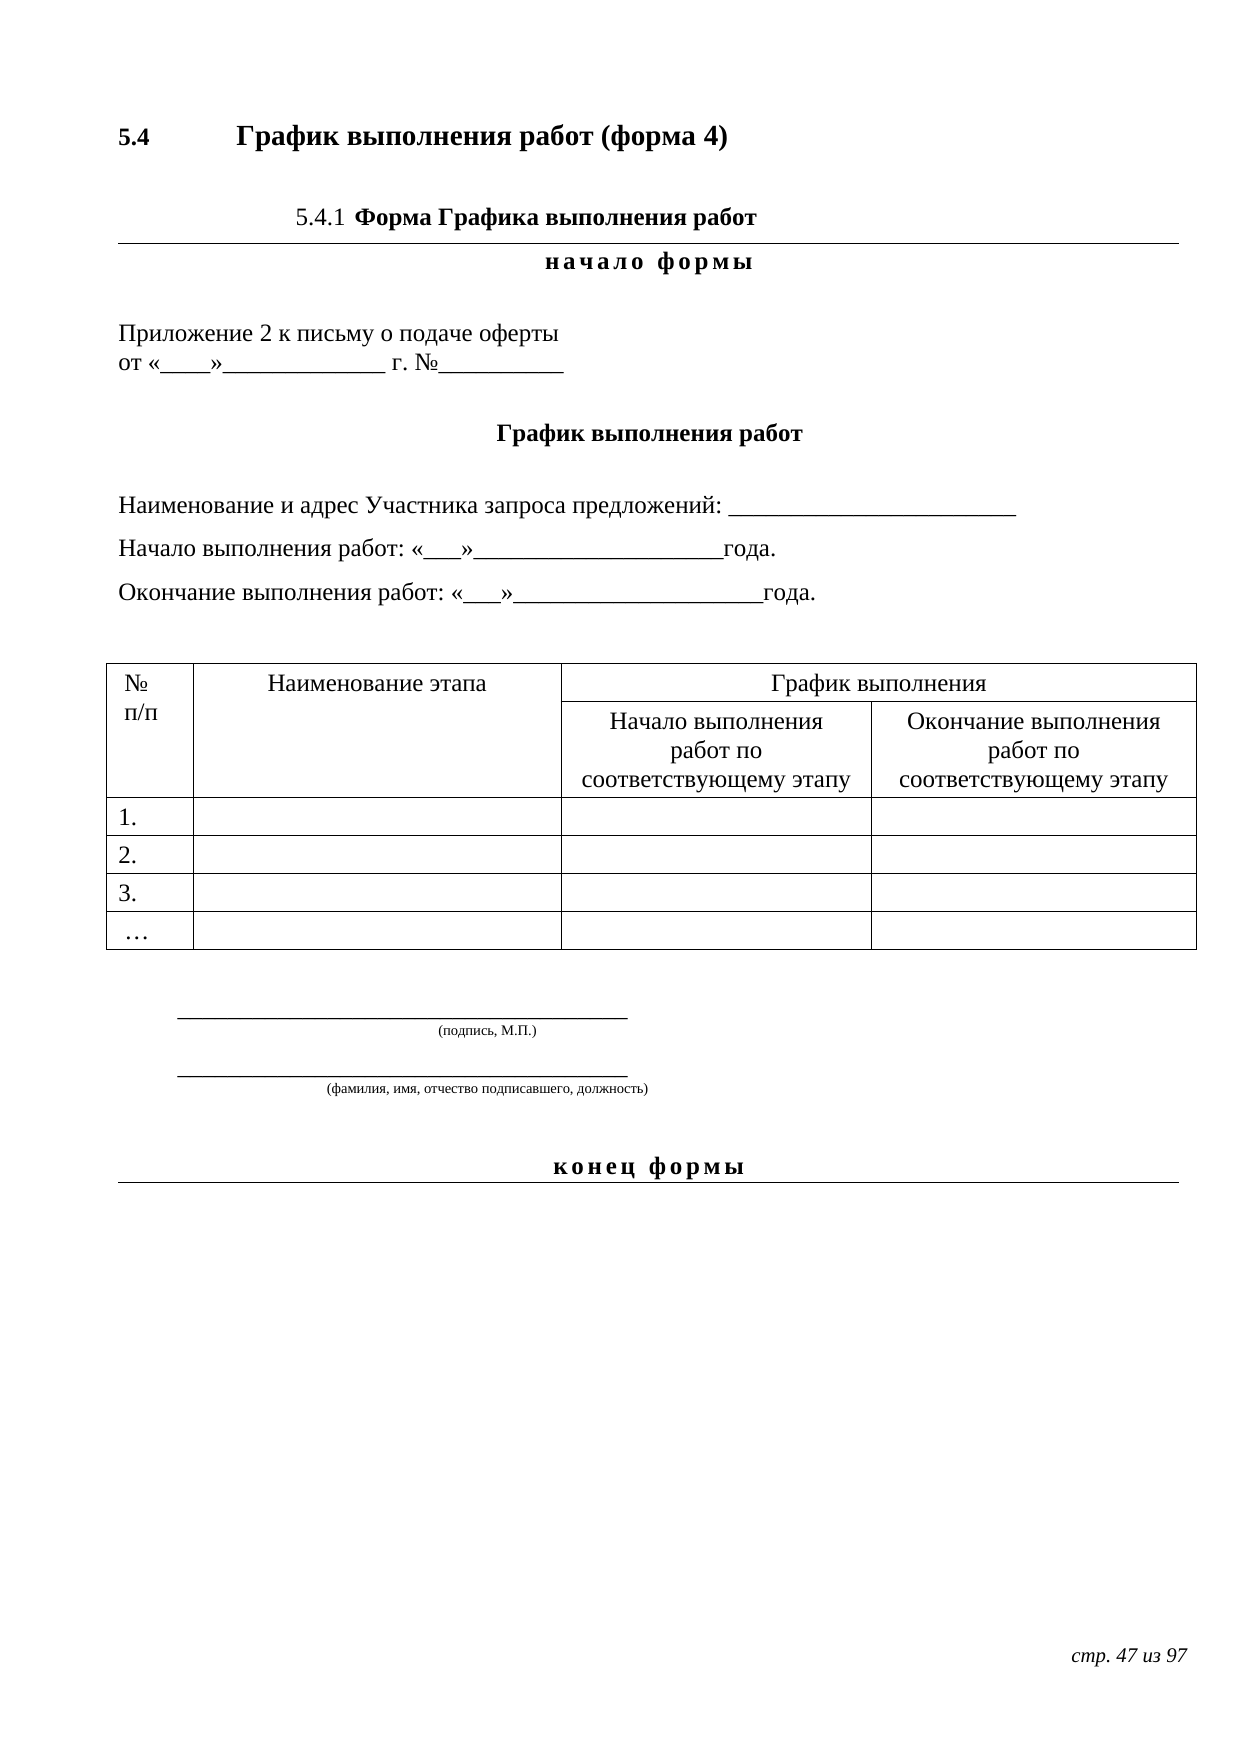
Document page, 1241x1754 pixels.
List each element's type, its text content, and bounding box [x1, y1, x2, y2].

text (фамилия, имя, отчество подписавшего, должность) [118, 1079, 797, 1108]
table_cell [562, 798, 871, 835]
table_cell [872, 836, 1196, 873]
table_cell [562, 836, 871, 873]
text Приложение 2 к письму о подаче оферты от «____»_____________ г. №__________ [118, 318, 1181, 375]
text ____________________________________ [118, 1051, 1181, 1079]
table_cell [194, 874, 561, 911]
table_cell [194, 798, 561, 835]
table_cell Начало выполнения работ по соответствующему этапу [562, 702, 871, 797]
text График выполнения работ [118, 418, 1181, 447]
text Окончание выполнения работ: «___»____________________года. [118, 577, 1181, 605]
table_header № п/п [107, 664, 193, 797]
text начало формы [118, 244, 1179, 275]
table_header График выполнения [562, 664, 1196, 701]
table_cell [107, 874, 193, 911]
table_cell [562, 874, 871, 911]
table_cell [872, 798, 1196, 835]
table_cell [872, 874, 1196, 911]
table_cell Окончание выполнения работ по соответствующему этапу [872, 702, 1196, 797]
text Наименование и адрес Участника запроса предложений: _______________________ [118, 490, 1181, 519]
table_cell [194, 912, 561, 949]
text ____________________________________ [118, 993, 1181, 1022]
table_cell [872, 912, 1196, 949]
text Начало выполнения работ: «___»____________________года. [118, 533, 1181, 562]
table_cell [107, 798, 193, 835]
table_cell [194, 836, 561, 873]
text Форма Графика выполнения работ [236, 202, 1181, 230]
text конец формы [118, 1151, 1179, 1182]
table_cell [562, 912, 871, 949]
table_cell … [107, 912, 193, 949]
text (подпись, М.П.) [118, 1022, 797, 1051]
table_header Наименование этапа [194, 664, 561, 797]
subtitle График выполнения работ (форма 4) [118, 118, 1181, 152]
table_cell [107, 836, 193, 873]
